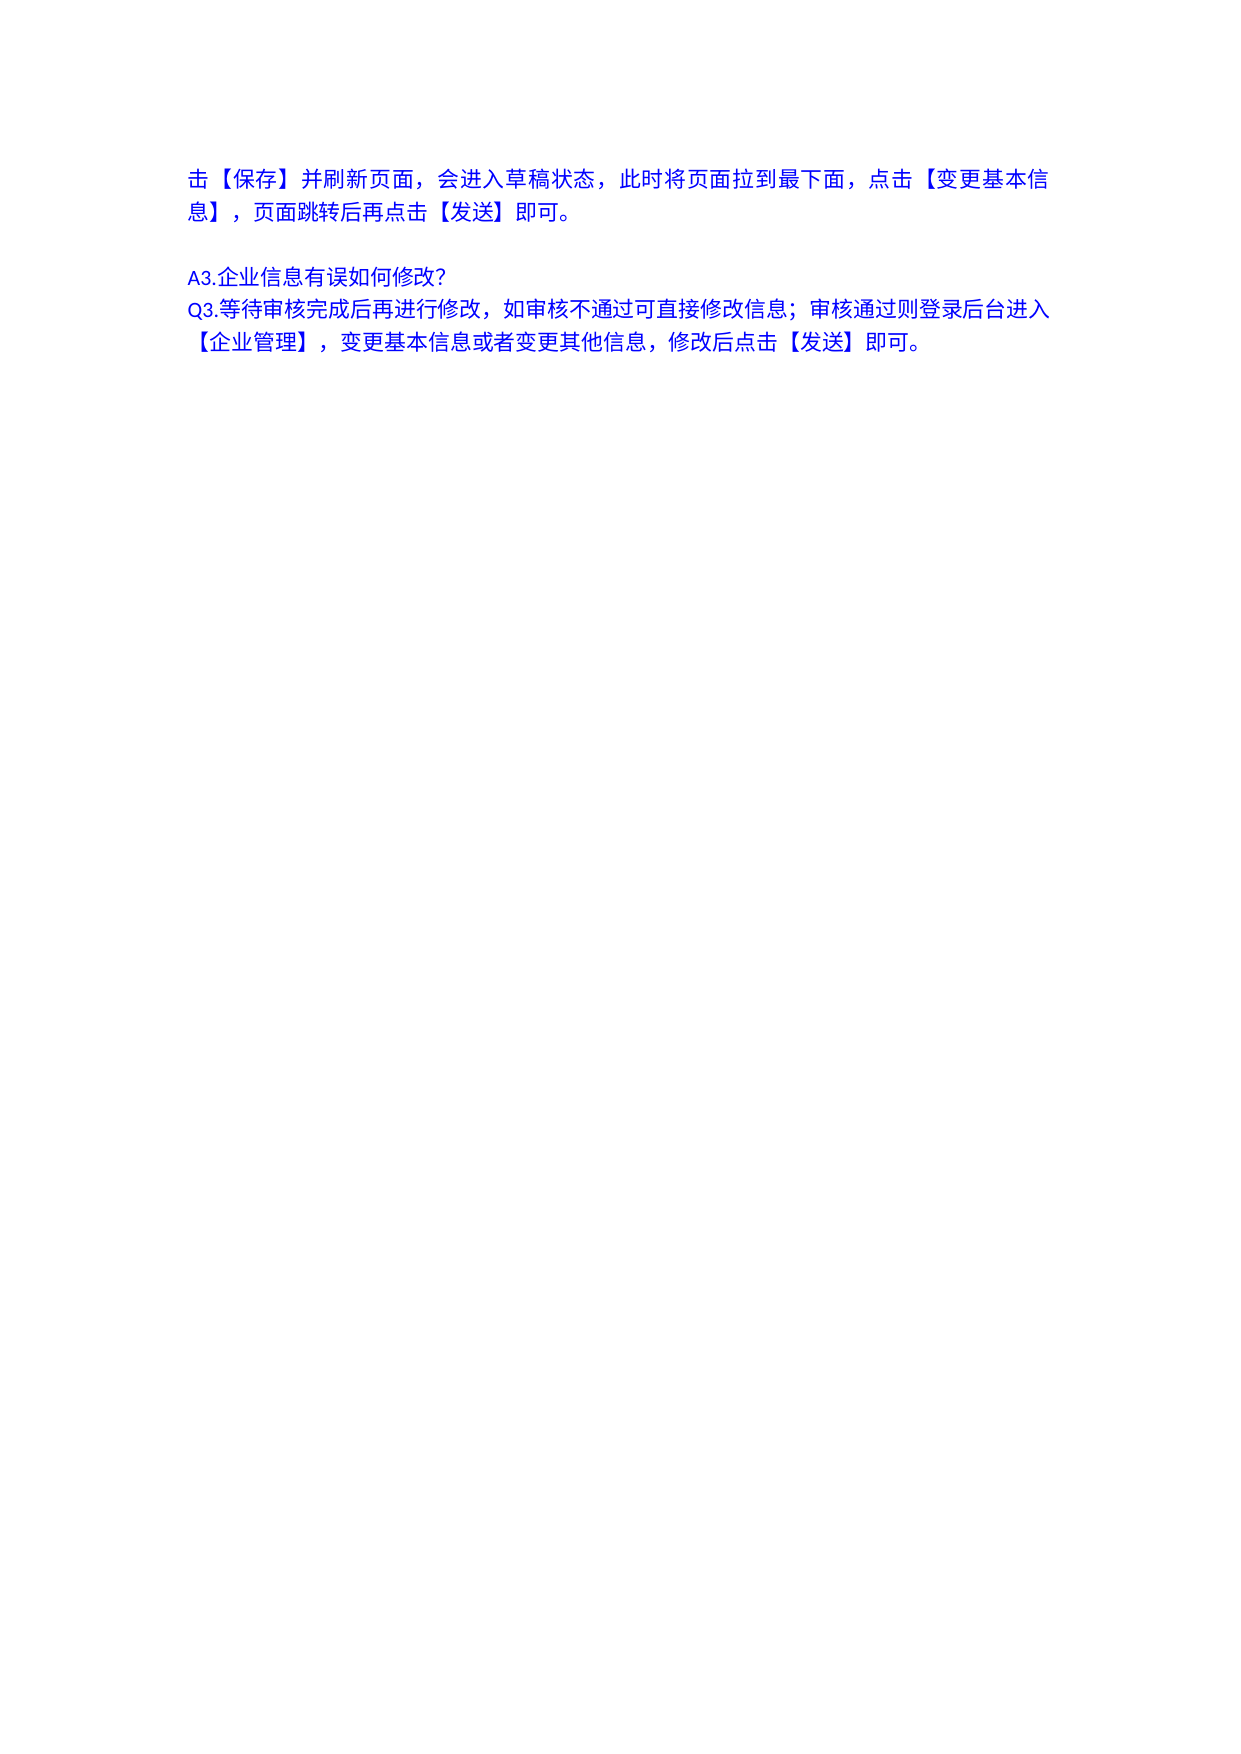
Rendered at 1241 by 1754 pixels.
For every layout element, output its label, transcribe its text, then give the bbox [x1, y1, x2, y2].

text A3.企业信息有误如何修改？ [187, 259, 1053, 292]
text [187, 162, 1053, 227]
text Q3.等待审核完成后再进行修改，如审核不通过可直接修改信息；审核通过则登录后台进入【企业管理】，变更基本信息或者变更其他信息，修改后点击【发送】即可。 [187, 292, 1053, 357]
